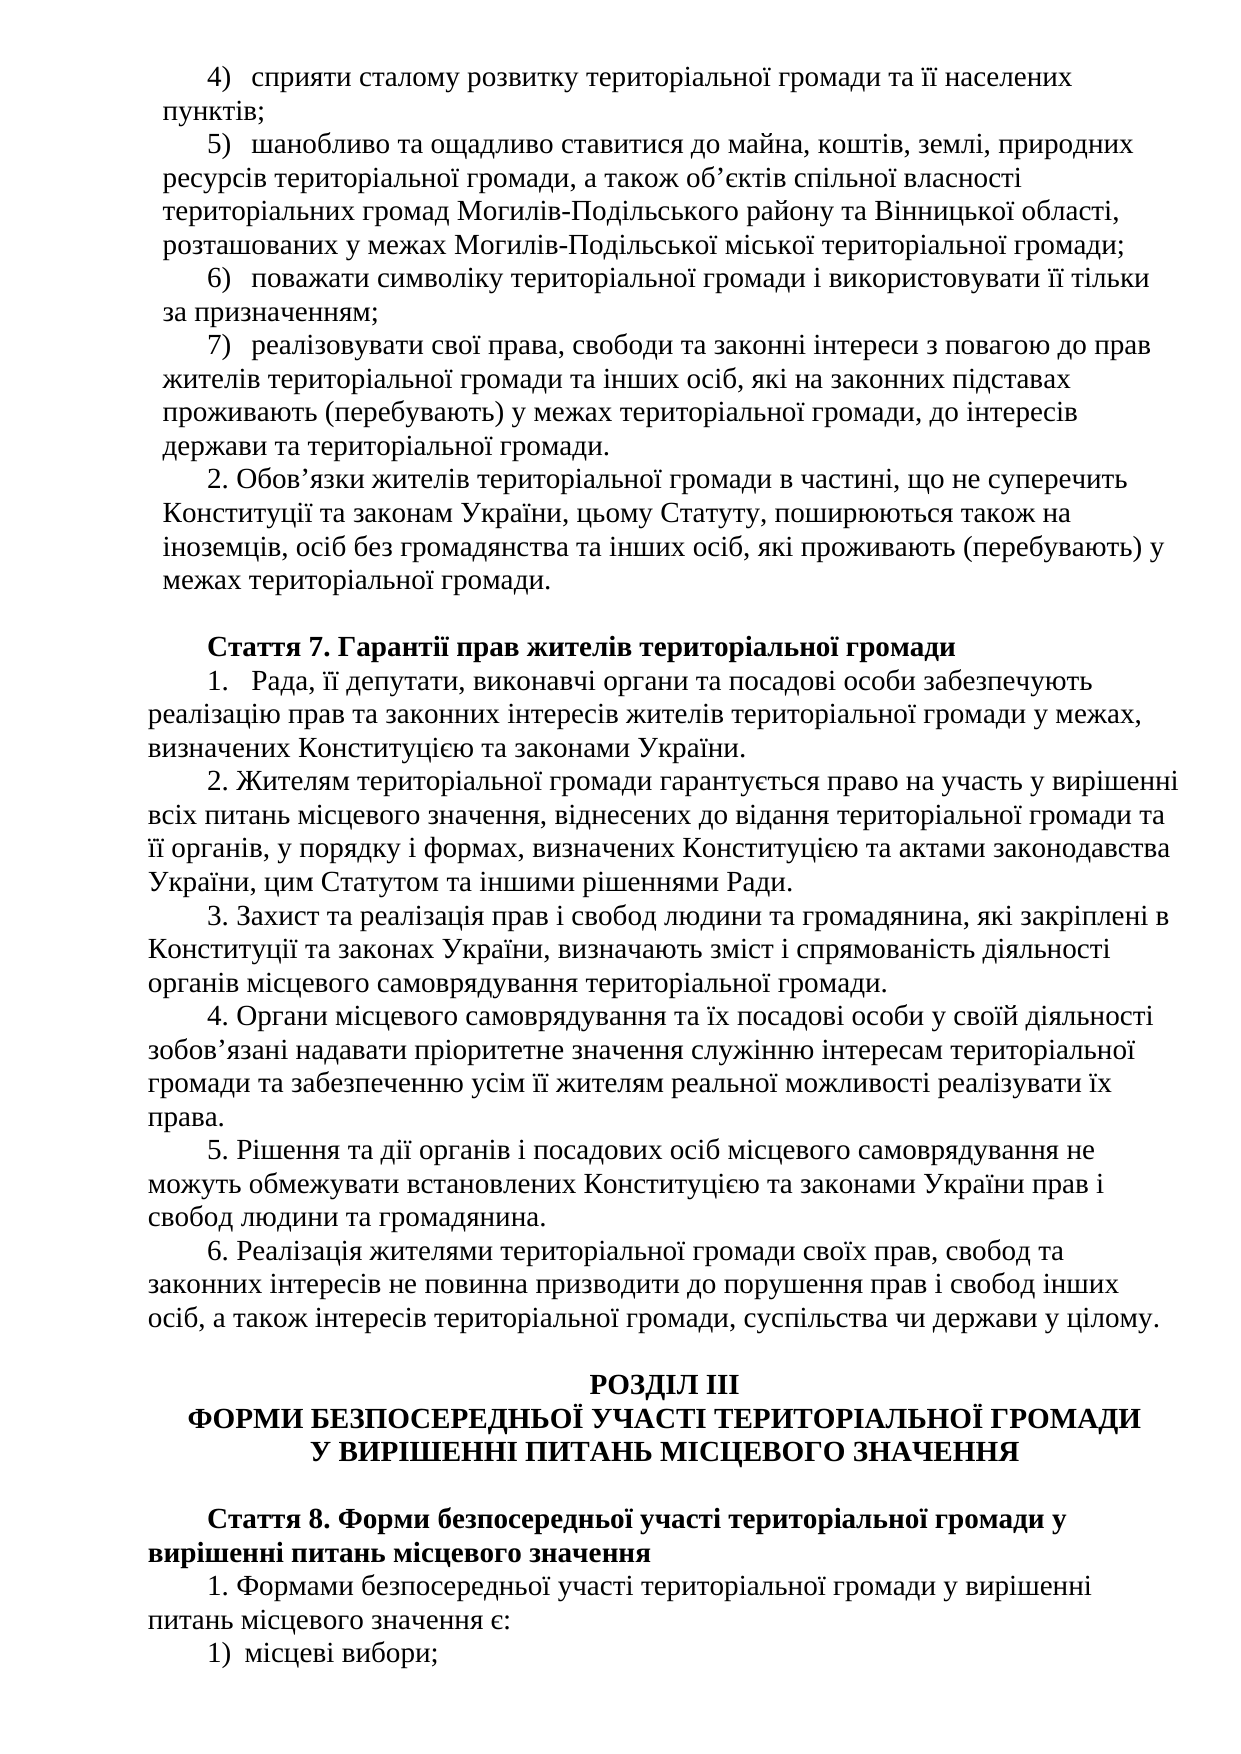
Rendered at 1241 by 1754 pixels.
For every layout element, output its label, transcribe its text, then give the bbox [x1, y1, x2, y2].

list місцеві вибори; [207, 1636, 1181, 1669]
list поважати символіку територіальної громади і використовувати її тільки за призначенням; [162, 260, 1181, 327]
list сприяти сталому розвитку територіальної громади та її населених пунктів; [162, 59, 1181, 126]
text Стаття 7. Гарантії прав жителів територіальної громади [148, 629, 1181, 663]
text Стаття 8. Форми безпосередньої участі територіальної громади у вирішенні питань місцевого значення [148, 1501, 1181, 1568]
text 6. Реалізація жителями територіальної громади своїх прав, свобод та законних інтересів не повинна призводити до порушення прав і свобод інших осіб, а також інтересів територіальної громади, суспільства чи держави у цілому. [148, 1233, 1181, 1334]
text 2. Обов’язки жителів територіальної громади в частині, що не суперечить Конституції та законам України, цьому Статуту, поширюються також на іноземців, осіб без громадянства та інших осіб, які проживають (перебувають) у межах територіальної громади. [162, 462, 1181, 596]
text ФОРМИ БЕЗПОСЕРЕДНЬОЇ УЧАСТІ ТЕРИТОРІАЛЬНОЇ ГРОМАДИ [148, 1401, 1181, 1434]
text 4. Органи місцевого самоврядування та їх посадові особи у своїй діяльності зобов’язані надавати пріоритетне значення служінню інтересам територіальної громади та забезпеченню усім її жителям реальної можливості реалізувати їх права. [148, 998, 1181, 1132]
text 1. Формами безпосередньої участі територіальної громади у вирішенні питань місцевого значення є: [148, 1568, 1181, 1636]
list шанобливо та ощадливо ставитися до майна, коштів, землі, природних ресурсів територіальної громади, а також об’єктів спільної власності територіальних громад Могилів-Подільського району та Вінницької області, розташованих у межах Могилів-Подільської міської територіальної громади; [162, 126, 1181, 260]
text У ВИРІШЕННІ ПИТАНЬ МІСЦЕВОГО ЗНАЧЕННЯ [148, 1434, 1181, 1468]
text 2. Жителям територіальної громади гарантується право на участь у вирішенні всіх питань місцевого значення, віднесених до відання територіальної громади та її органів, у порядку і формах, визначених Конституцією та актами законодавства України, цим Статутом та іншими рішеннями Ради. [148, 763, 1181, 898]
list Рада, її депутати, виконавчі органи та посадові особи забезпечують реалізацію прав та законних інтересів жителів територіальної громади у межах, визначених Конституцією та законами України. [148, 663, 1181, 763]
text РОЗДІЛ ІІІ [148, 1367, 1181, 1401]
text 3. Захист та реалізація прав і свобод людини та громадянина, які закріплені в Конституції та законах України, визначають зміст і спрямованість діяльності органів місцевого самоврядування територіальної громади. [148, 898, 1181, 998]
text 5. Рішення та дії органів і посадових осіб місцевого самоврядування не можуть обмежувати встановлених Конституцією та законами України прав і свобод людини та громадянина. [148, 1132, 1181, 1233]
list реалізовувати свої права, свободи та законні інтереси з повагою до прав жителів територіальної громади та інших осіб, які на законних підставах проживають (перебувають) у межах територіальної громади, до інтересів держави та територіальної громади. [162, 327, 1181, 462]
